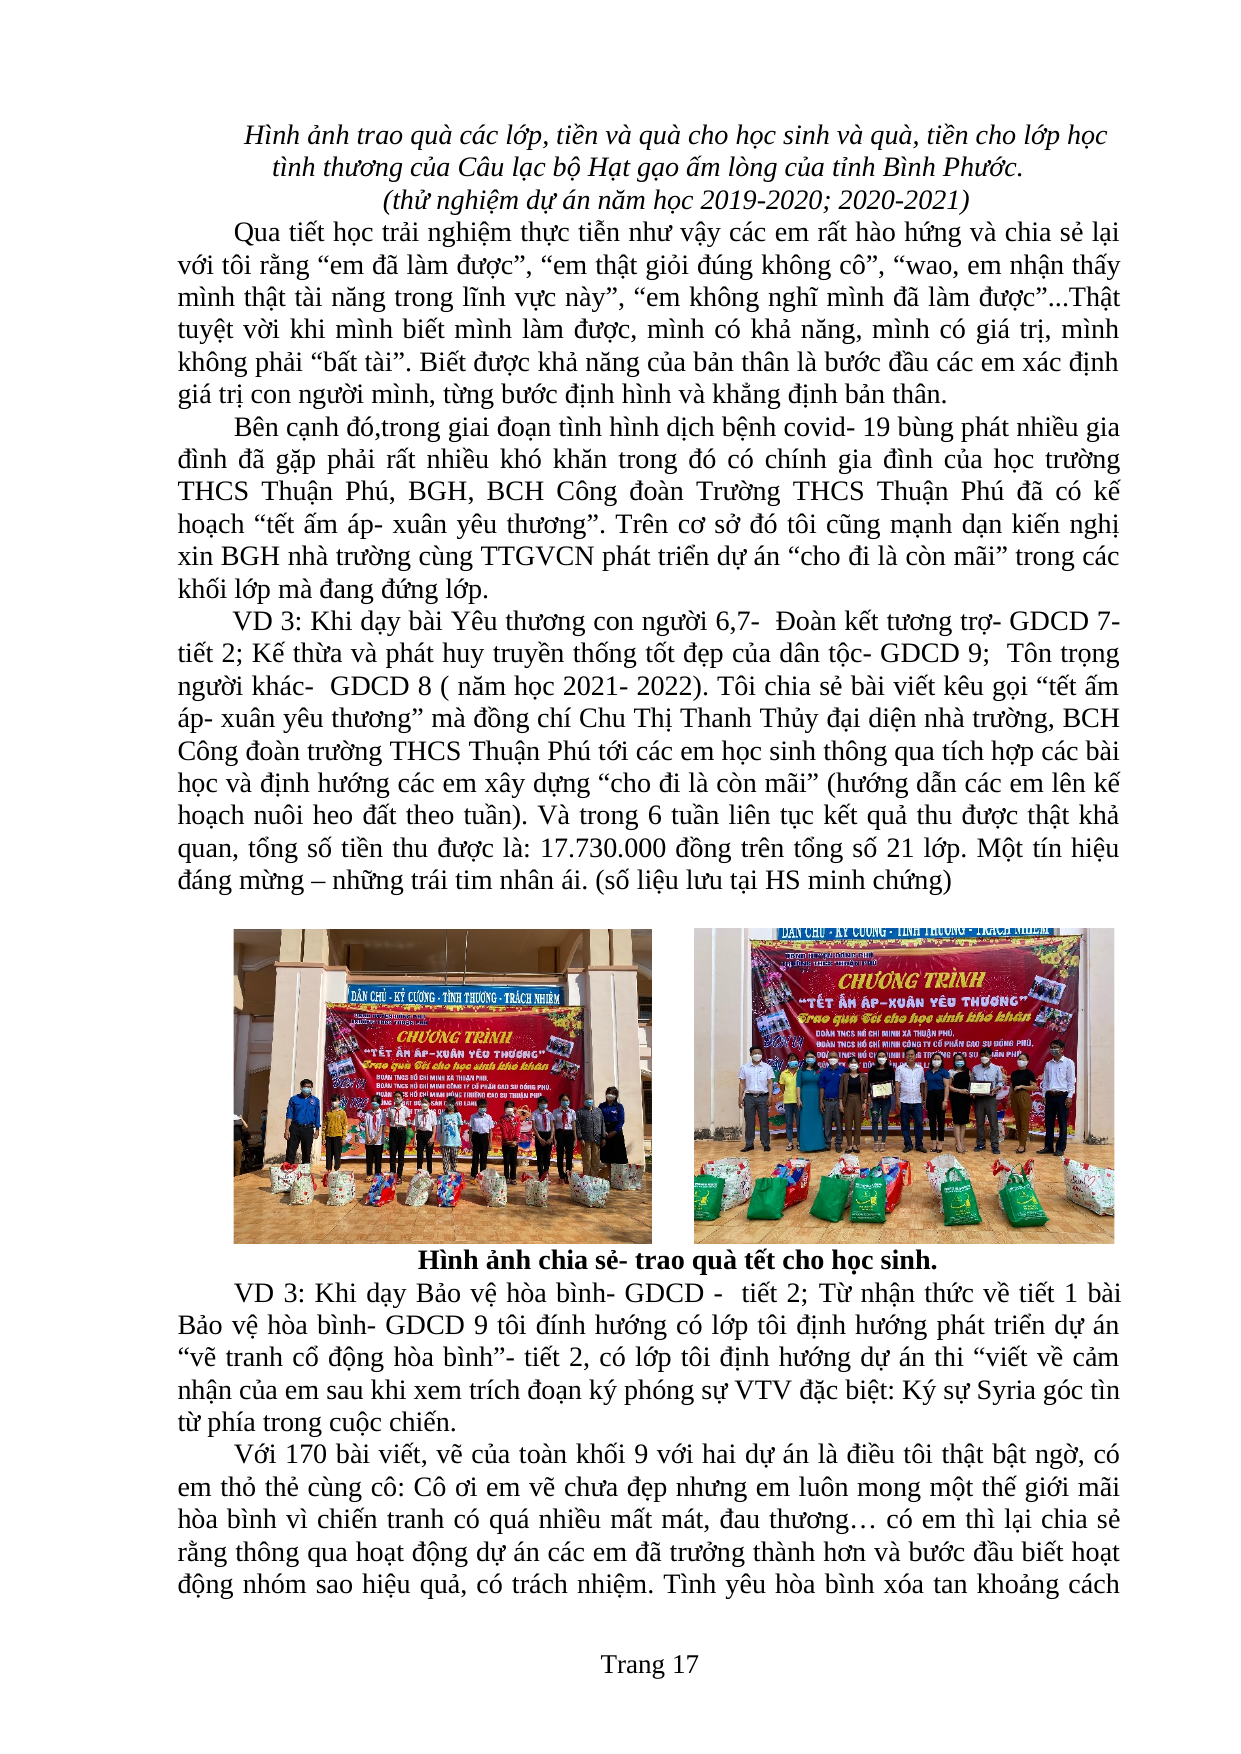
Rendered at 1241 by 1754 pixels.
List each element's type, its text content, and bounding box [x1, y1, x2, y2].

text VD 3: Khi dạy bài Yêu thương con người 6,7- Đoàn kết tương trợ- GDCD 7- tiết 2; Kế thừa và phát huy truyền thống tốt đẹp của dân tộc- GDCD 9; Tôn trọng người khác- GDCD 8 ( năm học 2021- 2022). Tôi chia sẻ bài viết kêu gọi “tết ấm áp- xuân yêu thương” mà đồng chí Chu Thị Thanh Thủy đại diện nhà trường, BCH Công đoàn trường THCS Thuận Phú tới các em học sinh thông qua tích hợp các bài học và định hướng các em xây dựng “cho đi là còn mãi” (hướng dẫn các em lên kế hoạch nuôi heo đất theo tuần). Và trong 6 tuần liên tục kết quả thu được thật khả quan, tổng số tiền thu được là: 17.730.000 đồng trên tổng số 21 lớp. Một tín hiệu đáng mừng – những trái tim nhân ái. (số liệu lưu tại HS minh chứng) [177, 604, 1122, 896]
picture [233, 929, 652, 1244]
text Hình ảnh trao quà các lớp, tiền và quà cho học sinh và quà, tiền cho lớp học tình thương của Câu lạc bộ Hạt gạo ấm lòng của tỉnh Bình Phước. [177, 118, 1122, 183]
text Hình ảnh chia sẻ- trao quà tết cho học sinh. [177, 1243, 1122, 1276]
text Qua tiết học trải nghiệm thực tiễn như vậy các em rất hào hứng và chia sẻ lại với tôi rằng “em đã làm được”, “em thật giỏi đúng không cô”, “wao, em nhận thấy mình thật tài năng trong lĩnh vực này”, “em không nghĩ mình đã làm được”...Thật tuyệt vời khi mình biết mình làm được, mình có khả năng, mình có giá trị, mình không phải “bất tài”. Biết được khả năng của bản thân là bước đầu các em xác định giá trị con người mình, từng bước định hình và khẳng định bản thân. [177, 215, 1122, 410]
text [177, 1438, 1122, 1599]
picture [694, 928, 1115, 1244]
text VD 3: Khi dạy Bảo vệ hòa bình- GDCD - tiết 2; Từ nhận thức về tiết 1 bài Bảo vệ hòa bình- GDCD 9 tôi đính hướng có lớp tôi định hướng phát triển dự án “vẽ tranh cổ động hòa bình”- tiết 2, có lớp tôi định hướng dự án thi “viết về cảm nhận của em sau khi xem trích đoạn ký phóng sự VTV đặc biệt: Ký sự Syria góc tìn từ phía trong cuộc chiến. [177, 1276, 1122, 1438]
text Bên cạnh đó,trong giai đoạn tình hình dịch bệnh covid- 19 bùng phát nhiều gia đình đã gặp phải rất nhiều khó khăn trong đó có chính gia đình của học trường THCS Thuận Phú, BGH, BCH Công đoàn Trường THCS Thuận Phú đã có kế hoạch “tết ấm áp- xuân yêu thương”. Trên cơ sở đó tôi cũng mạnh dạn kiến nghị xin BGH nhà trường cùng TTGVCN phát triển dự án “cho đi là còn mãi” trong các khối lớp mà đang đứng lớp. [177, 410, 1122, 604]
text (thử nghiệm dự án năm học 2019-2020; 2020-2021) [177, 183, 1122, 215]
